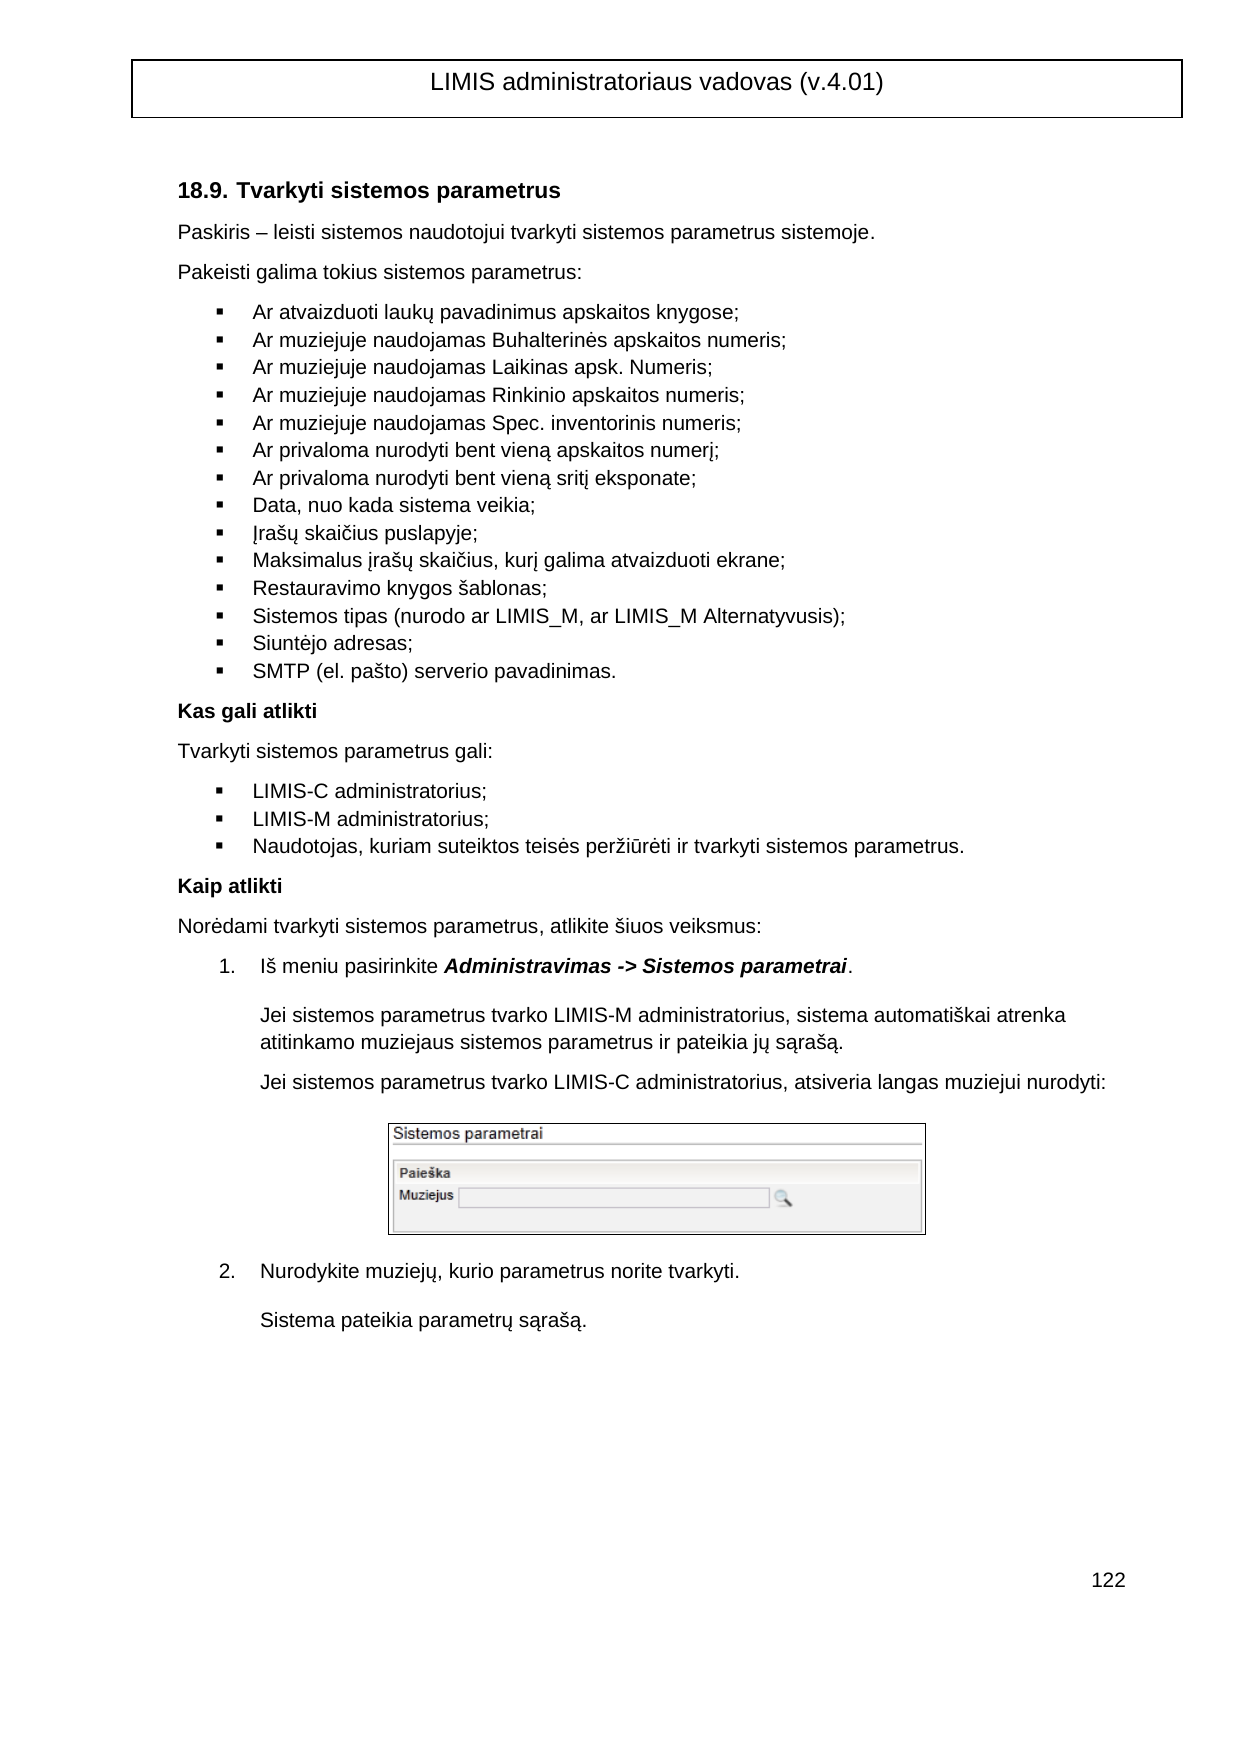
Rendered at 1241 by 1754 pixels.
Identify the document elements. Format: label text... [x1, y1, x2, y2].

text Pakeisti galima tokius sistemos parametrus: [177, 260, 1137, 284]
picture [389, 1124, 925, 1234]
list Ar muziejuje naudojamas Spec. inventorinis numeris; [215, 410, 1137, 434]
list Ar muziejuje naudojamas Laikinas apsk. Numeris; [215, 355, 1137, 379]
list Ar atvaizduoti laukų pavadinimus apskaitos knygose; [215, 300, 1137, 324]
subtitle Kaip atlikti [177, 874, 1137, 898]
list Maksimalus įrašų skaičius, kurį galima atvaizduoti ekrane; [215, 548, 1137, 572]
text Nurodykite muziejų, kurio parametrus norite tvarkyti. [218, 1259, 1137, 1283]
list Įrašų skaičius puslapyje; [215, 521, 1137, 545]
text Paskiris – leisti sistemos naudotojui tvarkyti sistemos parametrus sistemoje. [177, 220, 1137, 244]
subtitle Tvarkyti sistemos parametrus [177, 177, 1137, 203]
list Ar muziejuje naudojamas Buhalterinės apskaitos numeris; [215, 327, 1137, 352]
list Sistemos tipas (nurodo ar LIMIS_M, ar LIMIS_M Alternatyvusis); [215, 603, 1137, 628]
list Restauravimo knygos šablonas; [215, 576, 1137, 600]
list Ar privaloma nurodyti bent vieną sritį eksponate; [215, 466, 1137, 489]
text Sistema pateikia parametrų sąrašą. [260, 1308, 1137, 1332]
list Iš meniu pasirinkite Administravimas -> Sistemos parametrai. [218, 954, 1137, 978]
list Ar muziejuje naudojamas Rinkinio apskaitos numeris; [215, 383, 1137, 407]
list SMTP (el. pašto) serverio pavadinimas. [215, 659, 1137, 683]
list Siuntėjo adresas; [215, 631, 1137, 655]
list Ar privaloma nurodyti bent vieną apskaitos numerį; [215, 438, 1137, 462]
text Naudotojas, kuriam suteiktos teisės peržiūrėti ir tvarkyti sistemos parametrus. [214, 834, 1137, 858]
text Jei sistemos parametrus tvarko LIMIS-M administratorius, sistema automatiškai atrenka atitinkamo muziejaus sistemos parametrus ir pateikia jų sąrašą. [260, 1002, 1137, 1054]
text Norėdami tvarkyti sistemos parametrus, atlikite šiuos veiksmus: [177, 914, 1137, 938]
text Tvarkyti sistemos parametrus gali: [177, 739, 1137, 763]
subtitle Kas gali atlikti [177, 699, 1137, 723]
text LIMIS-M administratorius; [214, 806, 1137, 831]
list Data, nuo kada sistema veikia; [215, 493, 1137, 517]
text Jei sistemos parametrus tvarko LIMIS-C administratorius, atsiveria langas muziejui nurodyti: [260, 1070, 1137, 1094]
text LIMIS-C administratorius; [214, 779, 1137, 803]
